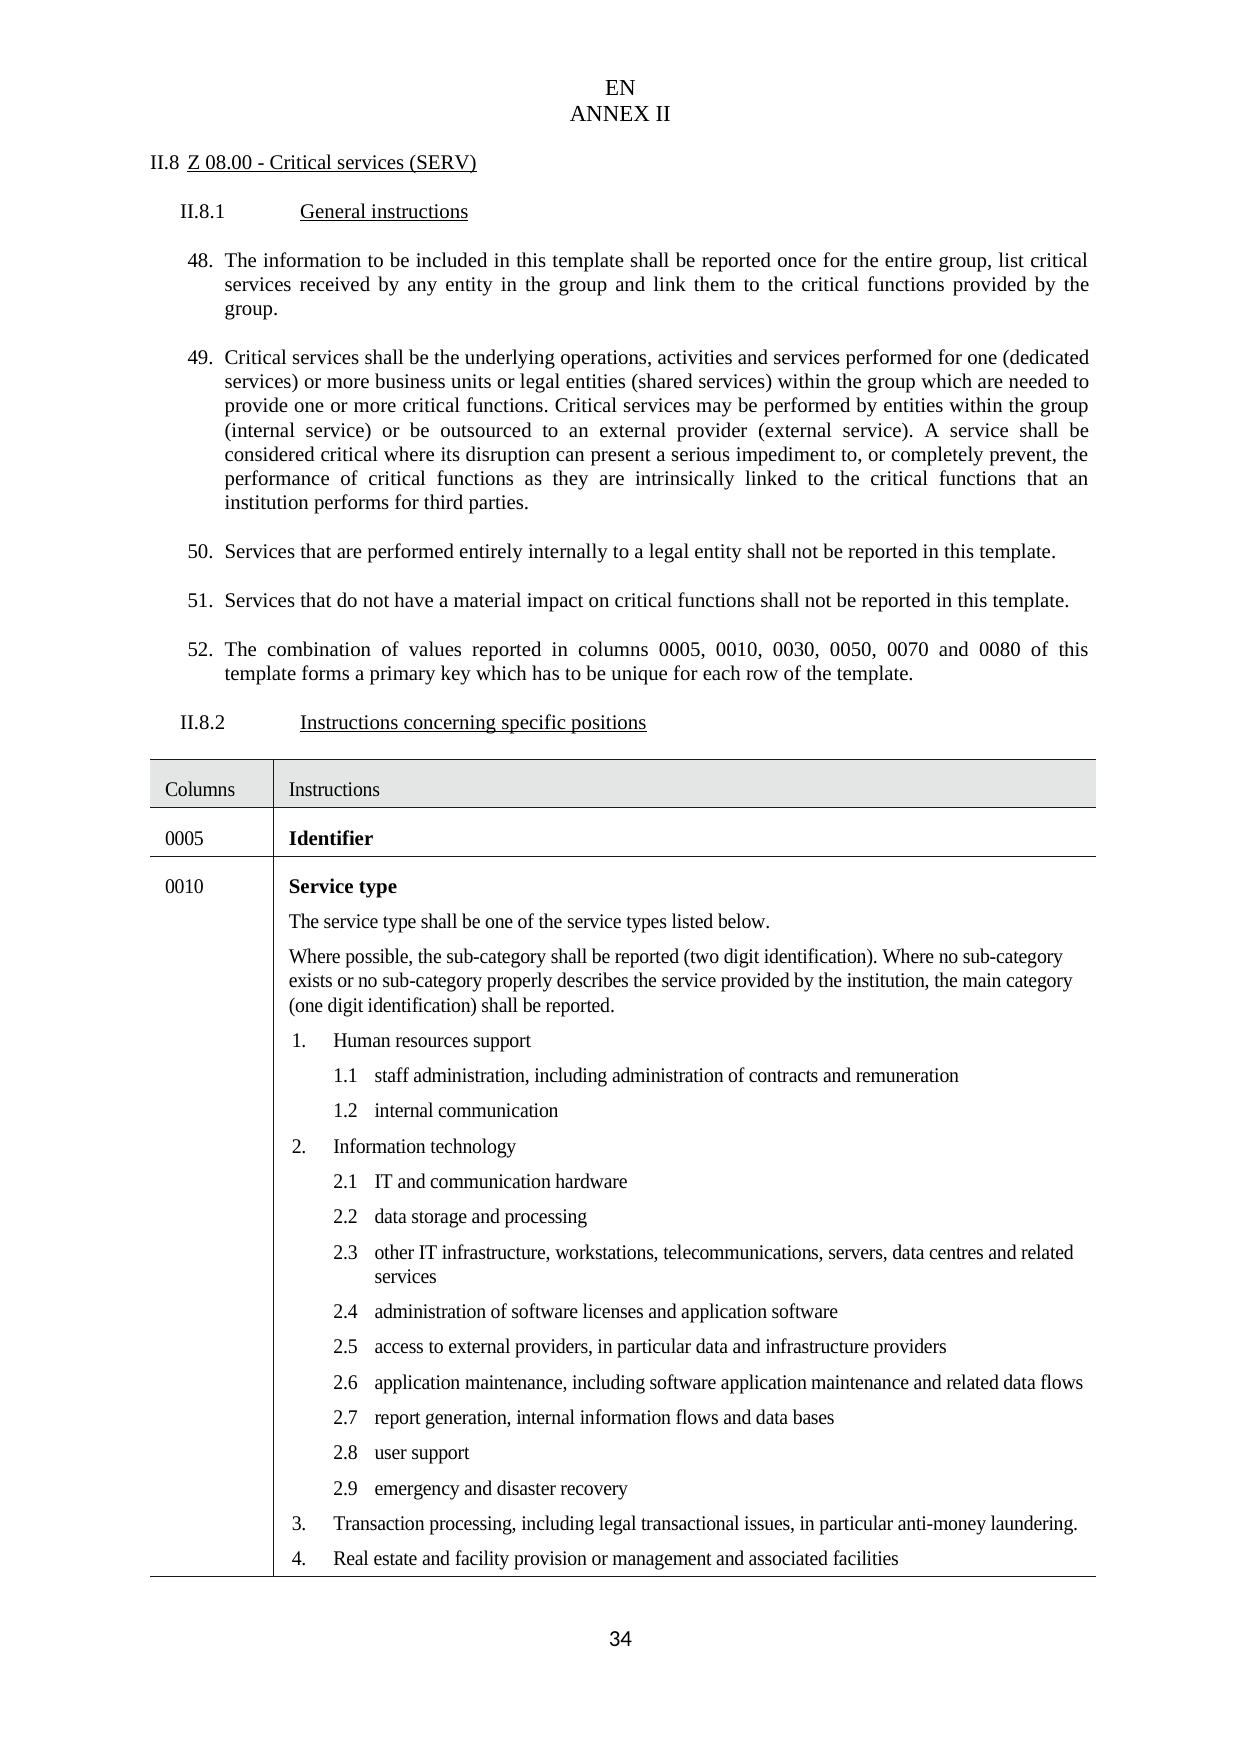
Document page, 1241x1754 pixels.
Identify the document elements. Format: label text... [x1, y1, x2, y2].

list Critical services shall be the underlying operations, activities and services performed for one (dedicated services) or more business units or legal entities (shared services) within the group which are needed to provide one or more critical functions. Critical services may be performed by entities within the group (internal service) or be outsourced to an external provider (external service). A service shall be considered critical where its disruption can present a serious impediment to, or completely prevent, the performance of critical functions as they are intrinsically linked to the critical functions that an institution performs for third parties. [187, 345, 1090, 514]
list Services that do not have a material impact on critical functions shall not be reported in this template. [187, 588, 1090, 612]
table_cell 0005 [150, 808, 273, 856]
table_cell Identifier [274, 808, 1096, 856]
list The combination of values reported in columns 0005, 0010, 0030, 0050, 0070 and 0080 of this template forms a primary key which has to be unique for each row of the template. [187, 637, 1090, 685]
table_header Columns [150, 760, 273, 807]
list The information to be included in this template shall be reported once for the entire group, list critical services received by any entity in the group and link them to the critical functions provided by the group. [187, 248, 1090, 320]
title Instructions concerning specific positions [180, 710, 1090, 734]
table_header Instructions [274, 760, 1096, 807]
title General instructions [180, 199, 1090, 223]
list Z 08.00 - Critical services (SERV) [150, 150, 1090, 174]
table_cell 0010 [150, 857, 273, 1576]
list Services that are performed entirely internally to a legal entity shall not be reported in this template. [187, 539, 1090, 563]
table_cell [274, 857, 1096, 1576]
